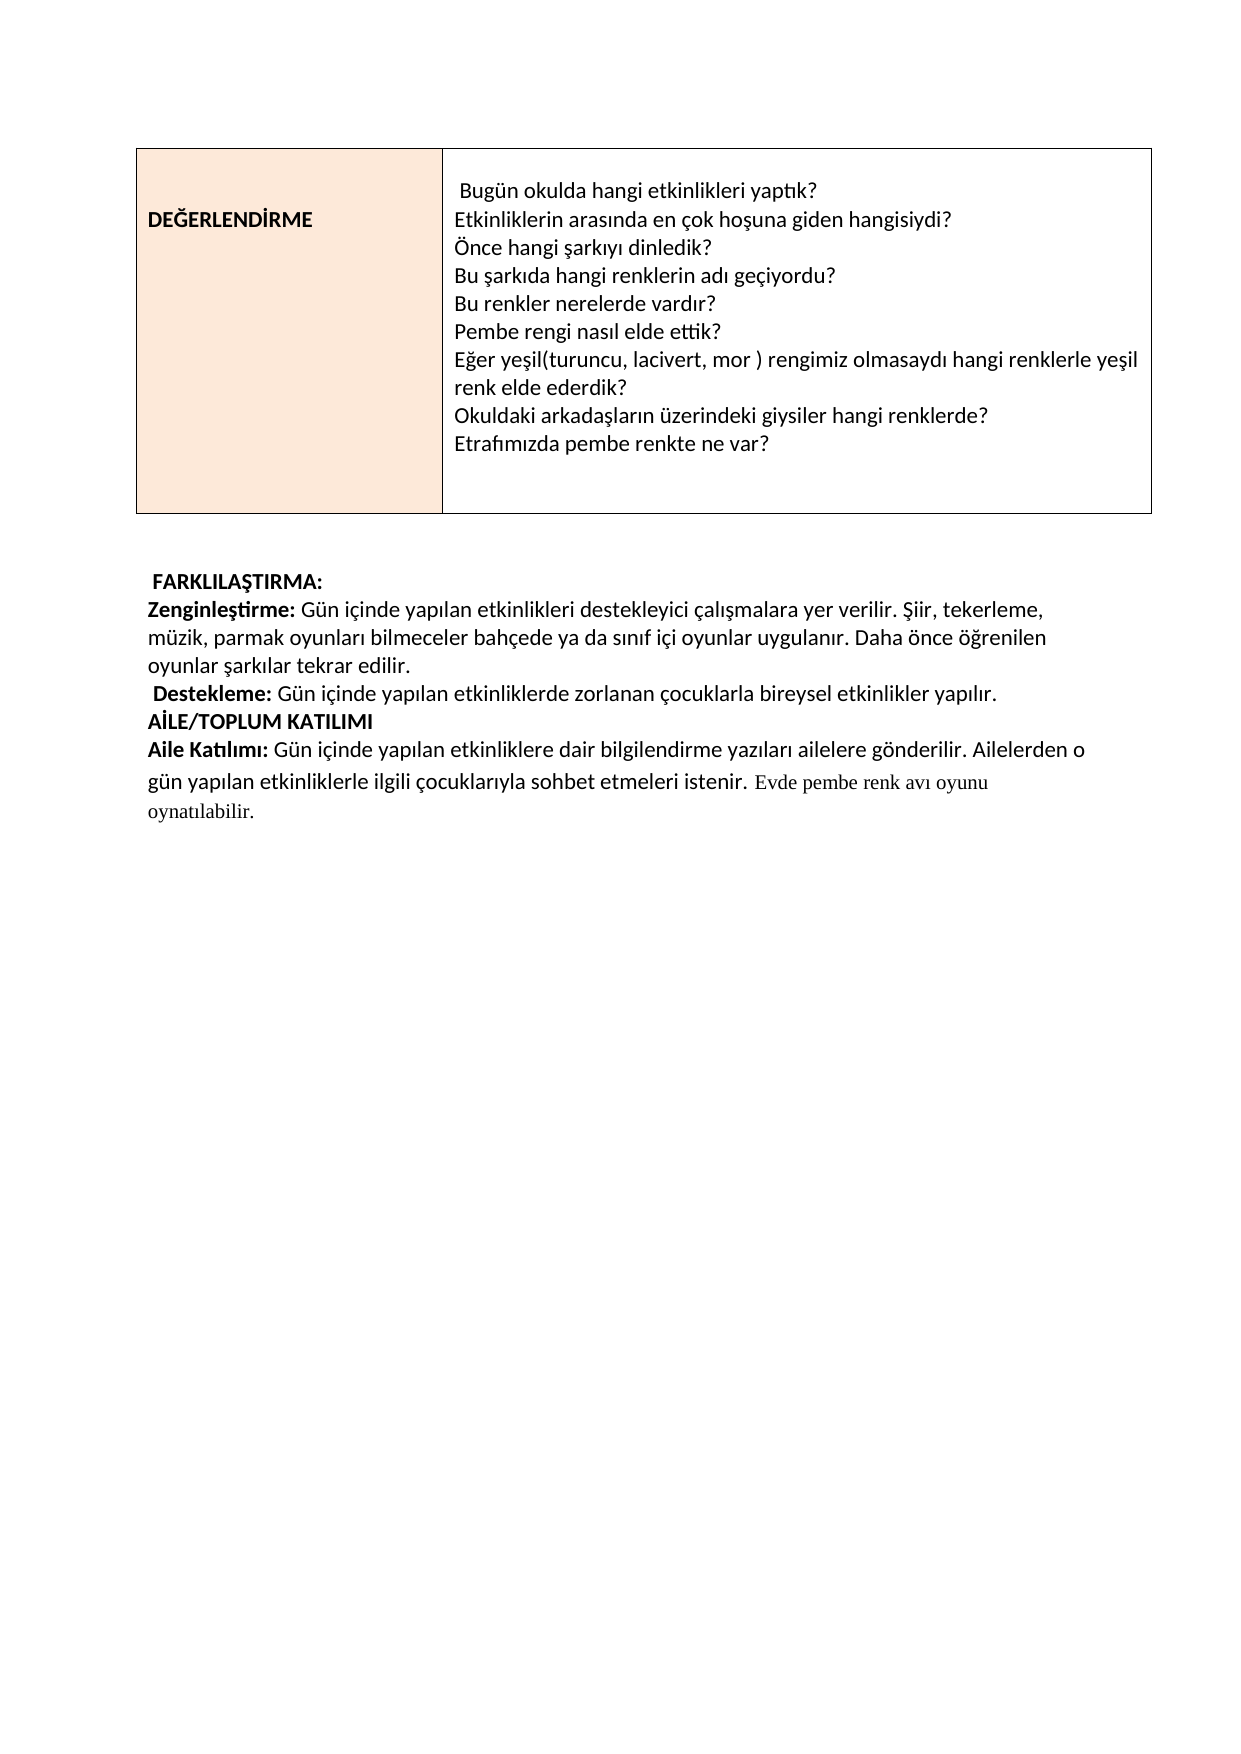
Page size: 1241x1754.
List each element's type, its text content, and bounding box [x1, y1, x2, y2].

text AİLE/TOPLUM KATILIMI [148, 707, 1093, 735]
text Destekleme: Gün içinde yapılan etkinliklerde zorlanan çocuklarla bireysel etkinlikler yapılır. [148, 679, 1093, 707]
text Zenginleştirme: Gün içinde yapılan etkinlikleri destekleyici çalışmalara yer verilir. Şiir, tekerleme, müzik, parmak oyunları bilmeceler bahçede ya da sınıf içi oyunlar uygulanır. Daha önce öğrenilen oyunlar şarkılar tekrar edilir. [148, 595, 1093, 679]
text Aile Katılımı: Gün içinde yapılan etkinliklere dair bilgilendirme yazıları ailelere gönderilir. Ailelerden o gün yapılan etkinliklerle ilgili çocuklarıyla sohbet etmeleri istenir. Evde pembe renk avı oyunu oynatılabilir. [148, 735, 1093, 823]
table_cell Bugün okulda hangi etkinlikleri yaptık? Etkinliklerin arasında en çok hoşuna giden hangisiydi? Önce hangi şarkıyı dinledik? Bu şarkıda hangi renklerin adı geçiyordu? Bu renkler nerelerde vardır? Pembe rengi nasıl elde ettik? Eğer yeşil(turuncu, lacivert, mor ) rengimiz olmasaydı hangi renklerle yeşil renk elde ederdik? Okuldaki arkadaşların üzerindeki giysiler hangi renklerde? Etrafımızda pembe renkte ne var? [443, 149, 1151, 513]
text FARKLILAŞTIRMA: [148, 567, 1093, 595]
table_cell DEĞERLENDİRME [137, 149, 442, 513]
